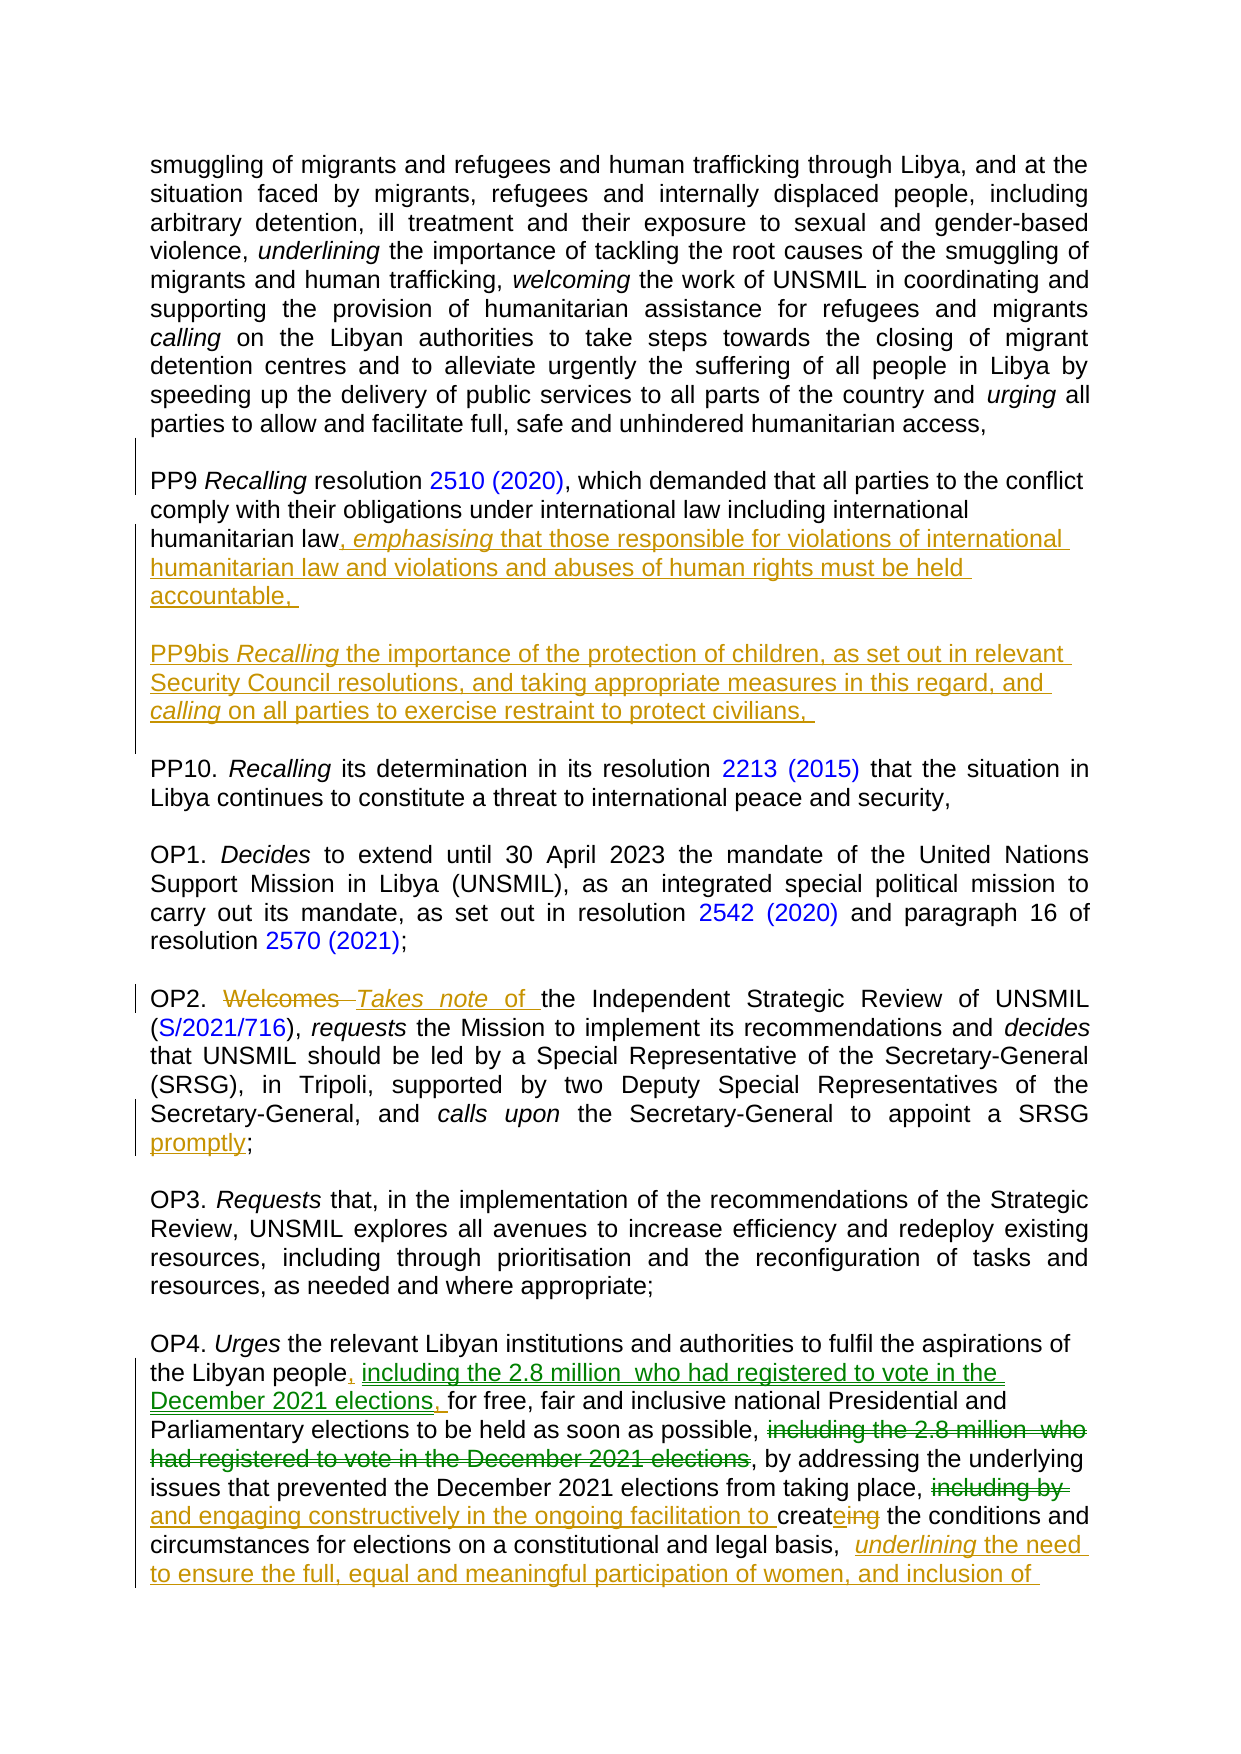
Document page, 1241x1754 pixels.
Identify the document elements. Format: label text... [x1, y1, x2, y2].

text OP1. Decides to extend until 30 April 2023 the mandate of the United Nations Support Mission in Libya (UNSMIL), as an integrated special political mission to carry out its mandate, as set out in resolution 2542 (2020) and paragraph 16 of resolution 2570 (2021); [150, 840, 1090, 955]
text OP2. the Independent Strategic Review of UNSMIL (S/2021/716), requests the Mission to implement its recommendations and decides that UNSMIL should be led by a Special Representative of the Secretary-General (SRSG), in Tripoli, supported by two Deputy Special Representatives of the Secretary-General, and calls upon the Secretary-General to appoint a SRSG; [150, 984, 1090, 1156]
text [150, 150, 1090, 437]
text PP9 Recalling resolution 2510 (2020), which demanded that all parties to the conflict comply with their obligations under international law including international humanitarian law [150, 466, 1090, 610]
text OP3. Requests that, in the implementation of the recommendations of the Strategic Review, UNSMIL explores all avenues to increase efficiency and redeploy existing resources, including through prioritisation and the reconfiguration of tasks and resources, as needed and where appropriate; [150, 1185, 1090, 1300]
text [150, 1329, 1090, 1587]
text PP10. Recalling its determination in its resolution 2213 (2015) that the situation in Libya continues to constitute a threat to international peace and security, [150, 754, 1090, 811]
